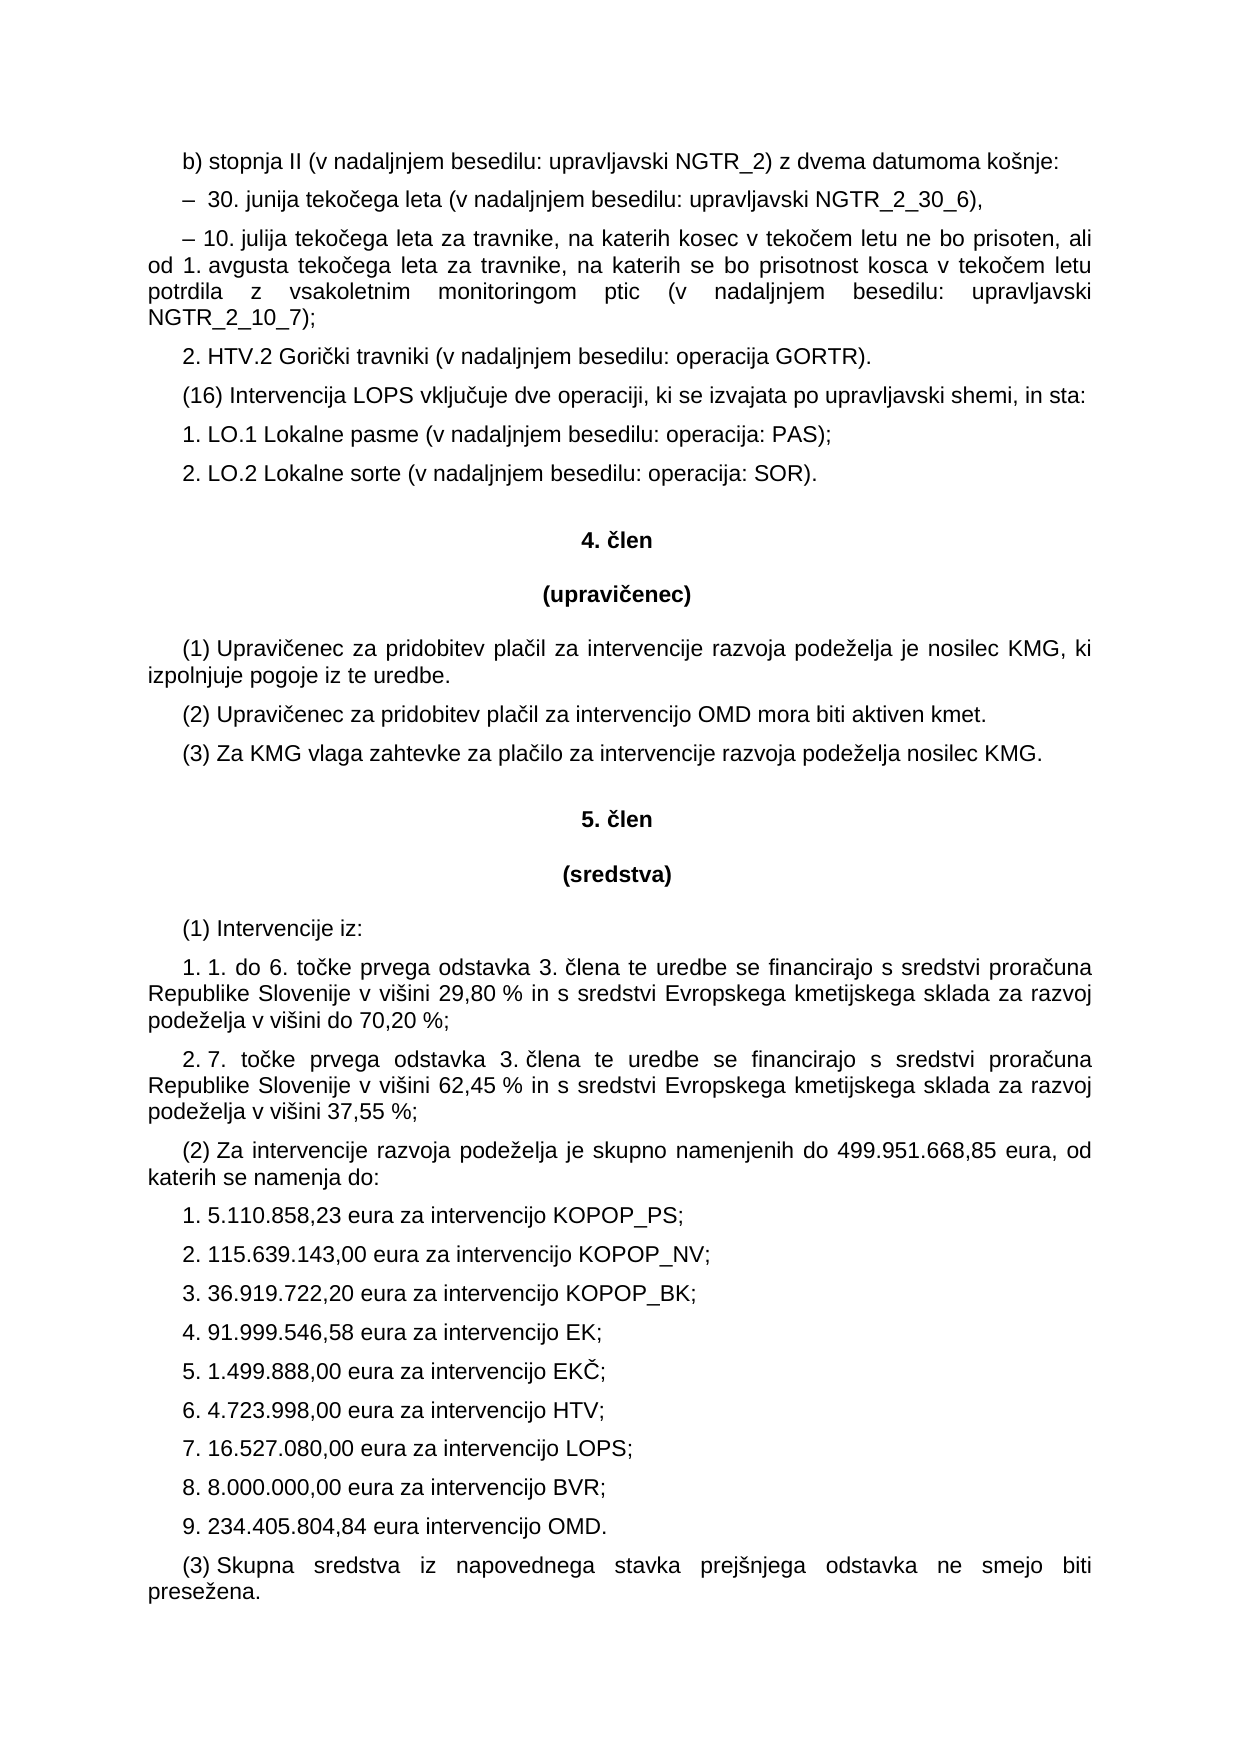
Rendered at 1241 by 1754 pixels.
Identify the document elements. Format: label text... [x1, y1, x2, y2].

text 5. 1.499.888,00 eura za intervencijo EKČ; [148, 1358, 1093, 1384]
text 6. 4.723.998,00 eura za intervencijo HTV; [148, 1397, 1093, 1423]
text 7. 16.527.080,00 eura za intervencijo LOPS; [148, 1435, 1093, 1462]
text (upravičenec) [148, 581, 1093, 607]
text (2) Za intervencije razvoja podeželja je skupno namenjenih do 499.951.668,85 eura, od katerih se namenja do: [148, 1137, 1093, 1190]
text (1) Intervencije iz: [148, 915, 1093, 941]
text 4. člen [148, 527, 1093, 553]
text (3) Skupna sredstva iz napovednega stavka prejšnjega odstavka ne smejo biti presežena. [148, 1552, 1093, 1605]
text (1) Upravičenec za pridobitev plačil za intervencije razvoja podeželja je nosilec KMG, ki izpolnjuje pogoje iz te uredbe. [148, 635, 1093, 688]
text 2. HTV.2 Gorički travniki (v nadaljnjem besedilu: operacija GORTR). [148, 343, 1093, 369]
text 3. 36.919.722,20 eura za intervencijo KOPOP_BK; [148, 1280, 1093, 1306]
text – 10. julija tekočega leta za travnike, na katerih kosec v tekočem letu ne bo prisoten, ali od 1. avgusta tekočega leta za travnike, na katerih se bo prisotnost kosca v tekočem letu potrdila z vsakoletnim monitoringom ptic (v nadaljnjem besedilu: upravljavski NGTR_2_10_7); [148, 225, 1093, 331]
text 1. LO.1 Lokalne pasme (v nadaljnjem besedilu: operacija: PAS); [148, 421, 1093, 447]
text b) stopnja II (v nadaljnjem besedilu: upravljavski NGTR_2) z dvema datumoma košnje: [148, 148, 1093, 174]
text 8. 8.000.000,00 eura za intervencijo BVR; [148, 1474, 1093, 1501]
text (2) Upravičenec za pridobitev plačil za intervencijo OMD mora biti aktiven kmet. [148, 701, 1093, 727]
text 1. 1. do 6. točke prvega odstavka 3. člena te uredbe se financirajo s sredstvi proračuna Republike Slovenije v višini 29,80 % in s sredstvi Evropskega kmetijskega sklada za razvoj podeželja v višini do 70,20 %; [148, 954, 1093, 1033]
text 1. 5.110.858,23 eura za intervencijo KOPOP_PS; [148, 1202, 1093, 1229]
text – 30. junija tekočega leta (v nadaljnjem besedilu: upravljavski NGTR_2_30_6), [148, 186, 1093, 213]
text 2. 115.639.143,00 eura za intervencijo KOPOP_NV; [148, 1241, 1093, 1267]
text (3) Za KMG vlaga zahtevke za plačilo za intervencije razvoja podeželja nosilec KMG. [148, 739, 1093, 766]
text 9. 234.405.804,84 eura intervencijo OMD. [148, 1513, 1093, 1539]
text (16) Intervencija LOPS vključuje dve operaciji, ki se izvajata po upravljavski shemi, in sta: [148, 382, 1093, 408]
text 5. člen [148, 806, 1093, 833]
text 2. LO.2 Lokalne sorte (v nadaljnjem besedilu: operacija: SOR). [148, 460, 1093, 486]
text 4. 91.999.546,58 eura za intervencijo EK; [148, 1319, 1093, 1345]
text 2. 7. točke prvega odstavka 3. člena te uredbe se financirajo s sredstvi proračuna Republike Slovenije v višini 62,45 % in s sredstvi Evropskega kmetijskega sklada za razvoj podeželja v višini 37,55 %; [148, 1046, 1093, 1124]
text (sredstva) [148, 861, 1093, 887]
